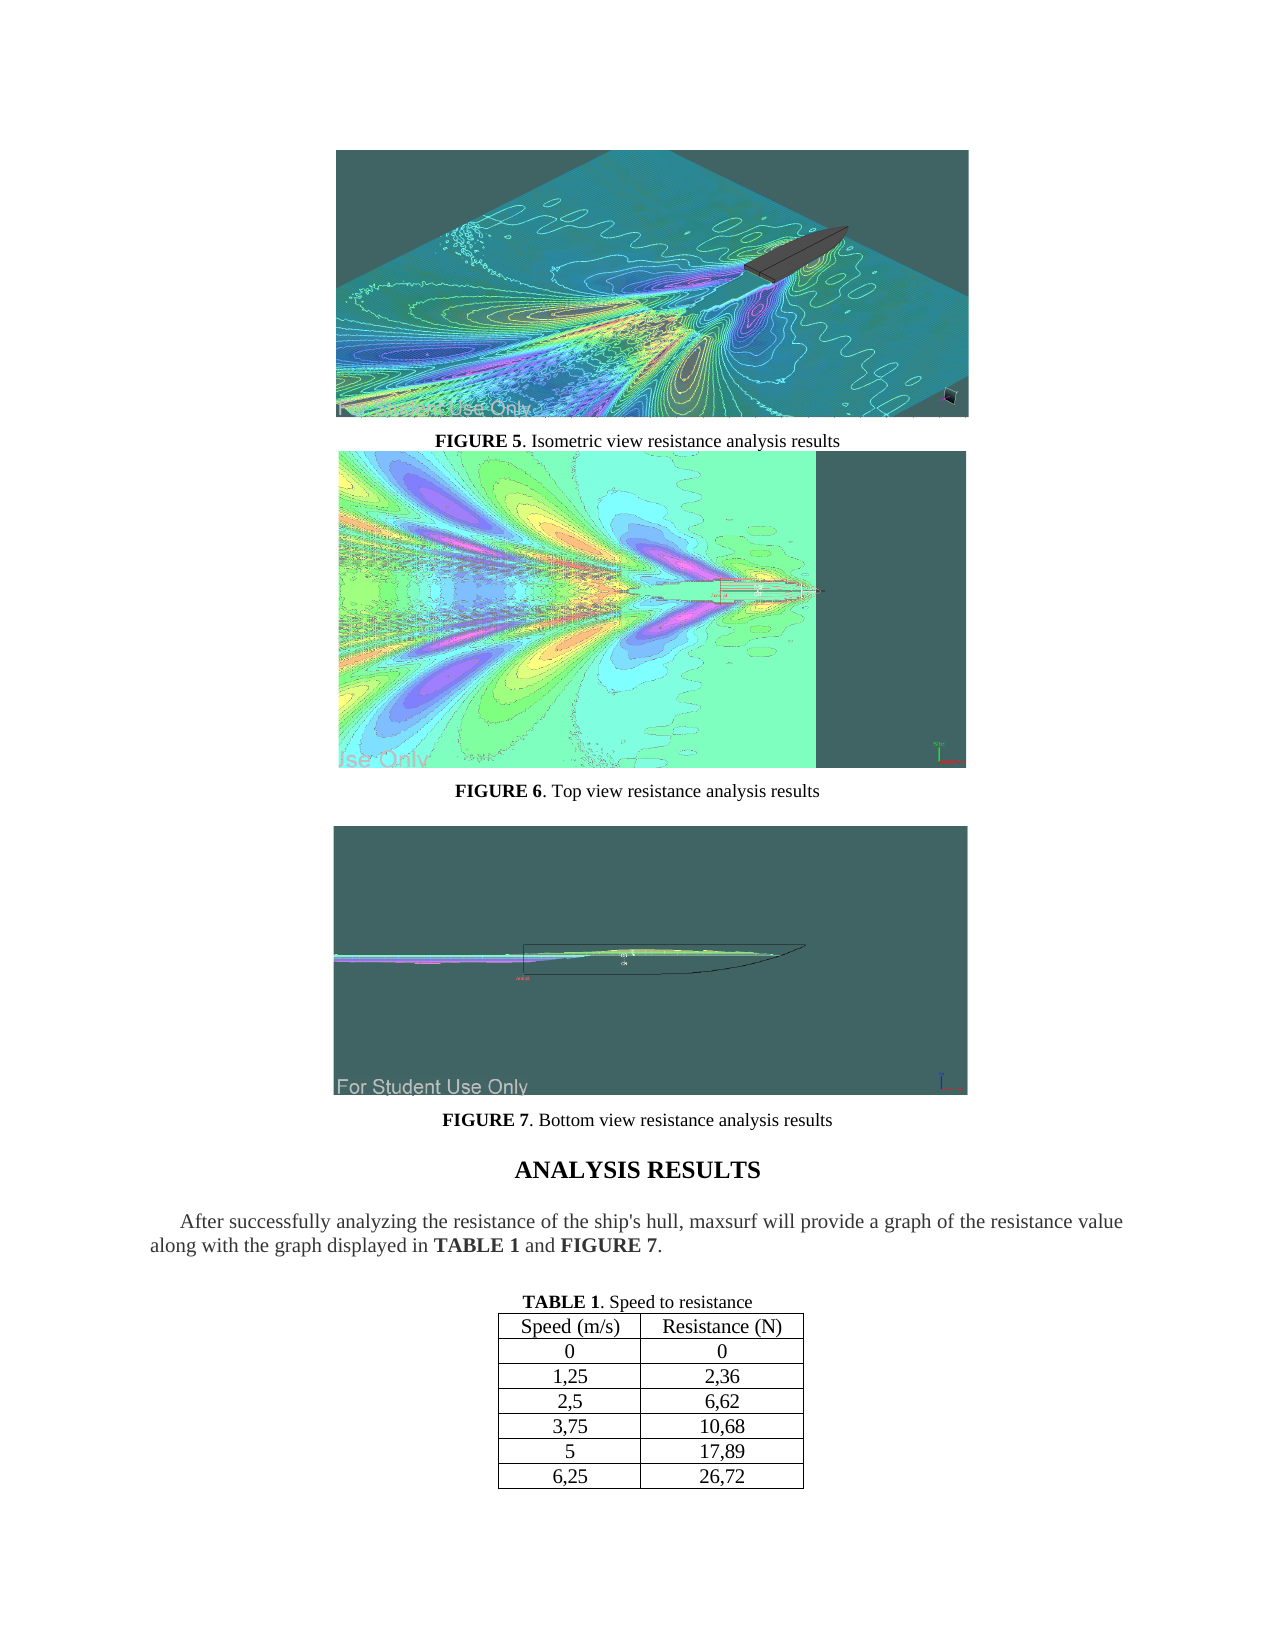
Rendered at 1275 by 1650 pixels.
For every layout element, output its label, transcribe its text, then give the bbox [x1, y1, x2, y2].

table_cell 2,36 [641, 1364, 803, 1388]
table_cell 10,68 [641, 1414, 803, 1438]
table_cell 1,25 [499, 1364, 640, 1388]
text FIGURE 6. Top view resistance analysis results [150, 780, 1125, 802]
table_cell 2,5 [499, 1389, 640, 1413]
table_cell 5 [499, 1439, 640, 1463]
picture [333, 826, 968, 1096]
table_header Resistance (N) [641, 1314, 803, 1338]
text After successfully analyzing the resistance of the ship's hull, maxsurf will provide a graph of the resistance value along with the graph displayed in TABLE 1 and FIGURE 7. [150, 1209, 1125, 1257]
picture [338, 451, 967, 768]
text FIGURE 5. Isometric view resistance analysis results [150, 430, 1125, 452]
text TABLE 1. Speed to resistance [150, 1291, 1125, 1312]
table_header Speed (m/s) [499, 1314, 640, 1338]
table_cell 0 [499, 1339, 640, 1363]
table_cell 6,62 [641, 1389, 803, 1413]
text FIGURE 7. Bottom view resistance analysis results [150, 1108, 1125, 1130]
table_cell 26,72 [641, 1464, 803, 1488]
picture [336, 150, 969, 418]
table_cell 6,25 [499, 1464, 640, 1488]
table_cell 3,75 [499, 1414, 640, 1438]
table_cell 0 [641, 1339, 803, 1363]
subtitle ANALYSIS RESULTS [150, 1155, 1125, 1184]
table_cell 17,89 [641, 1439, 803, 1463]
